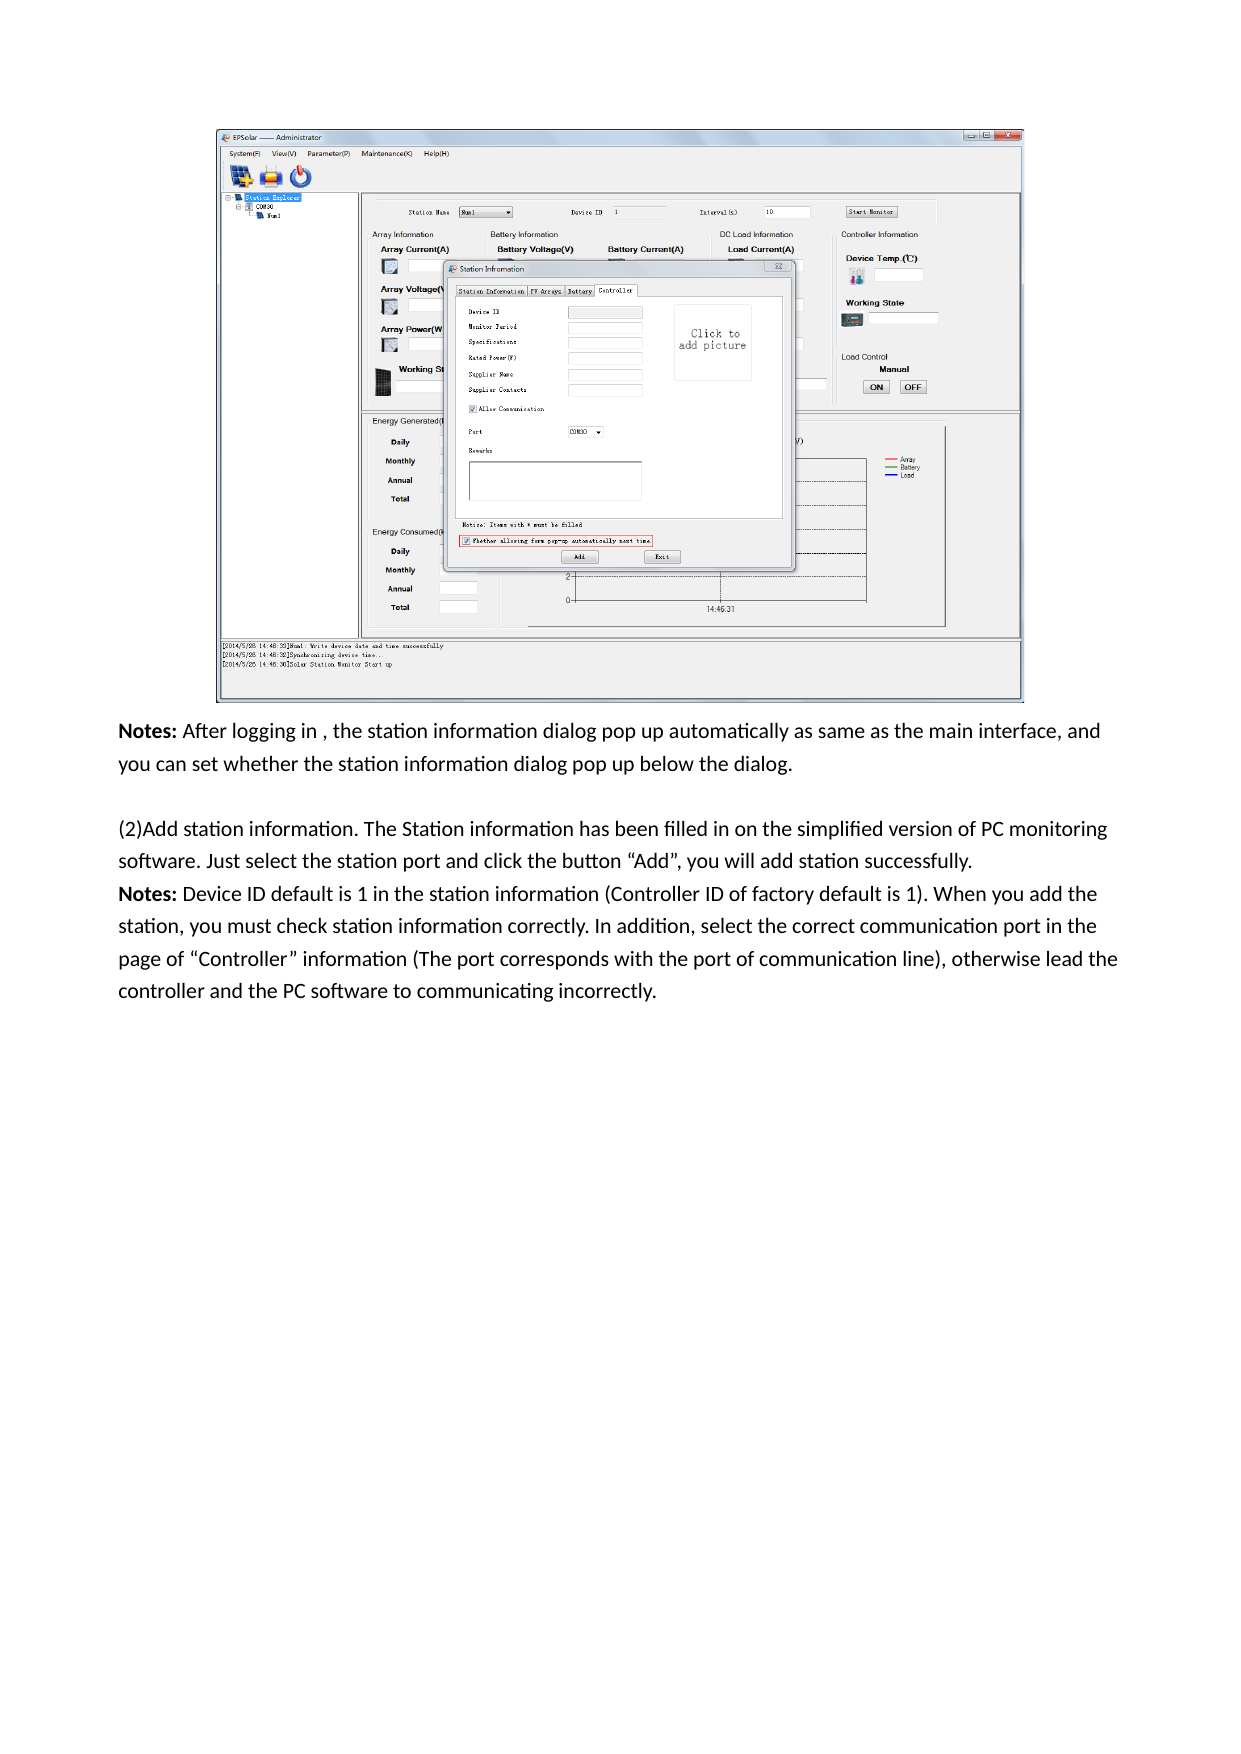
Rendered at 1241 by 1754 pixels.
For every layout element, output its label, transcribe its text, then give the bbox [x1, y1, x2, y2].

text Notes: Device ID default is 1 in the station information (Controller ID of factory default is 1). When you add the station, you must check station information correctly. In addition, select the correct communication port in the page of “Controller” information (The port corresponds with the port of communication line), otherwise lead the controller and the PC software to communicating incorrectly. [118, 877, 1122, 1007]
picture [216, 129, 1025, 703]
text (2)Add station information. The Station information has been filled in on the simplified version of PC monitoring software. Just select the station port and click the button “Add”, you will add station successfully. [118, 812, 1122, 877]
text Notes: After logging in , the station information dialog pop up automatically as same as the main interface, and you can set whether the station information dialog pop up below the dialog. [118, 714, 1122, 779]
